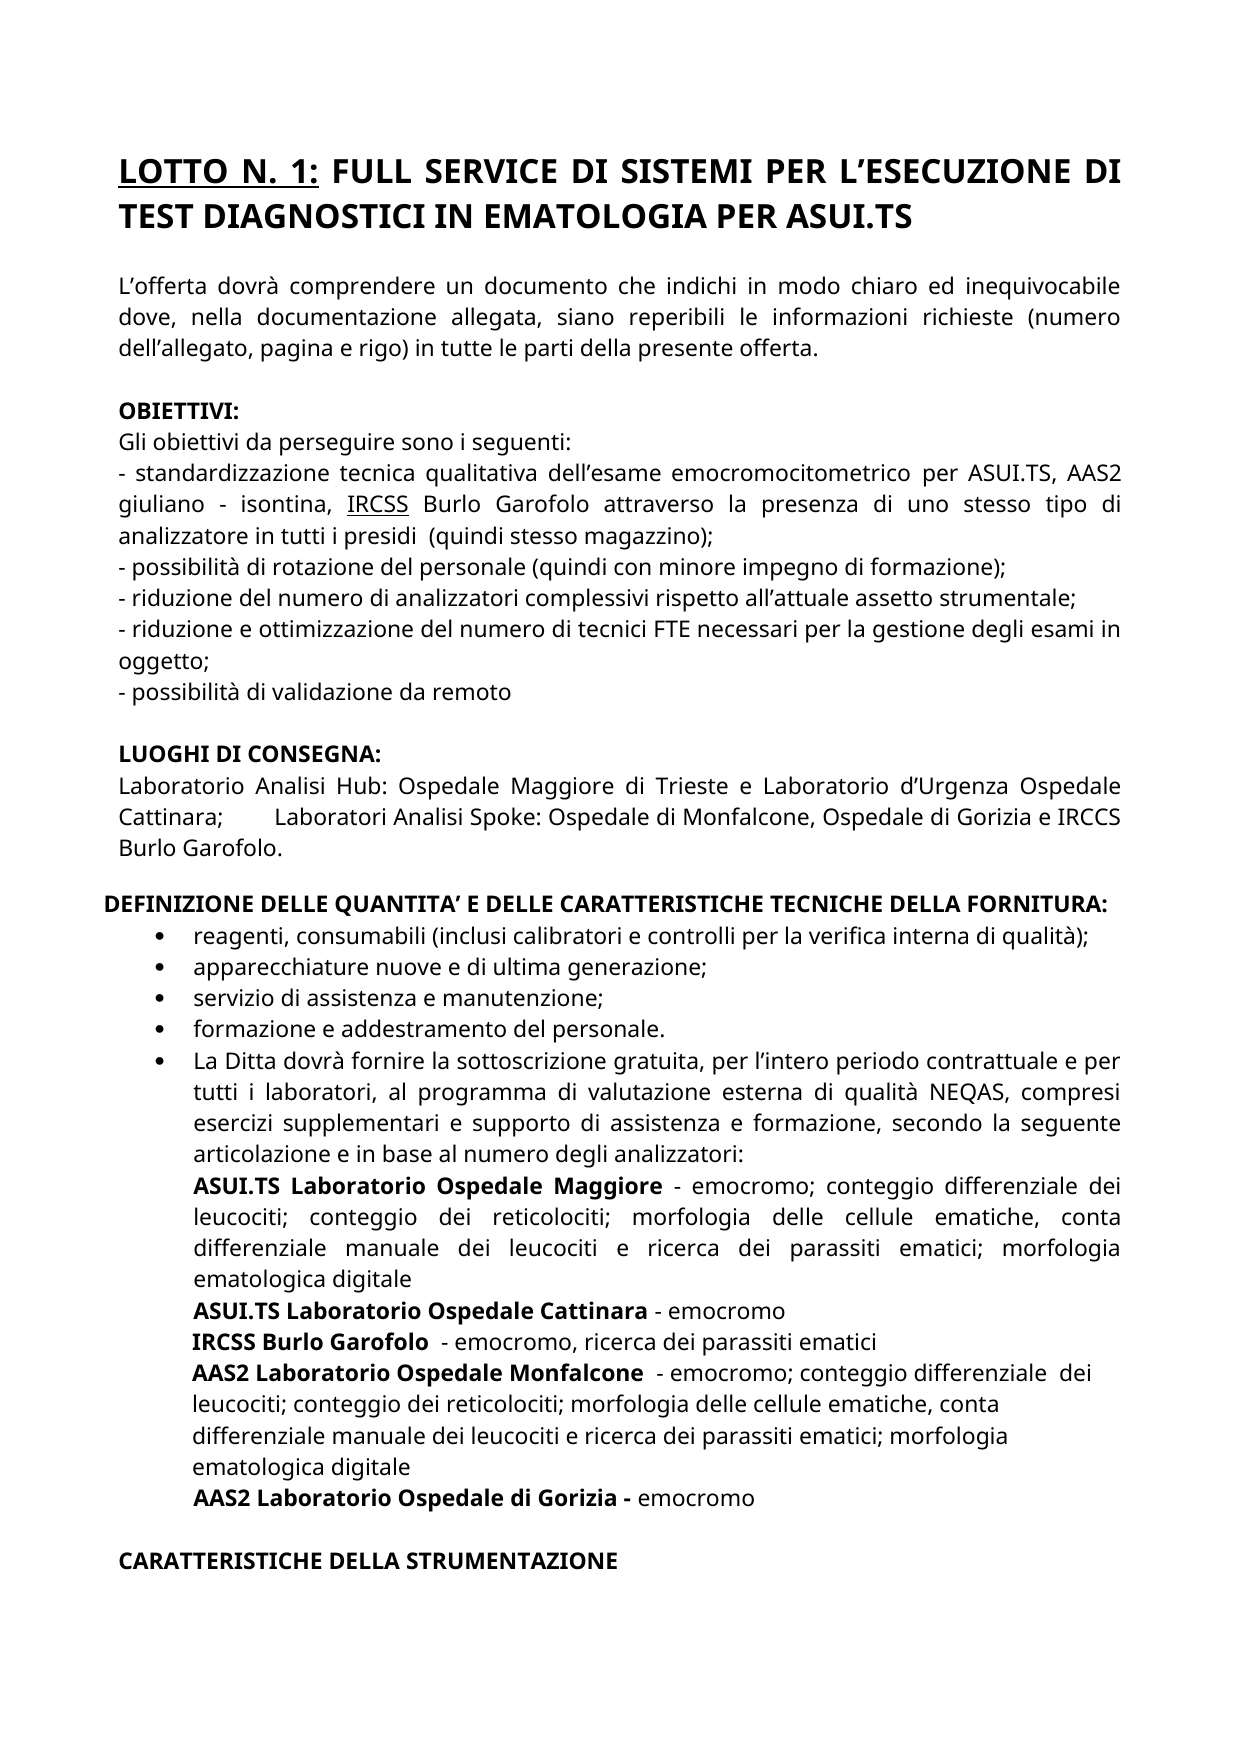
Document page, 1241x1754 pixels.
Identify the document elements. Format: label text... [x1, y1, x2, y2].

text - possibilità di rotazione del personale (quindi con minore impegno di formazione); [118, 551, 1122, 582]
text ASUI.TS Laboratorio Ospedale Cattinara - emocromo [193, 1295, 1122, 1326]
text - possibilità di validazione da remoto [118, 676, 1122, 707]
text Gli obiettivi da perseguire sono i seguenti: [118, 426, 1122, 457]
list servizio di assistenza e manutenzione; [156, 982, 1122, 1013]
text LOTTO N. 1: FULL SERVICE DI SISTEMI PER L’ESECUZIONE DI TEST DIAGNOSTICI IN EMATOLOGIA PER ASUI.TS [118, 148, 1122, 238]
list La Ditta dovrà fornire la sottoscrizione gratuita, per l’intero periodo contrattuale e per tutti i laboratori, al programma di valutazione esterna di qualità NEQAS, compresi esercizi supplementari e supporto di assistenza e formazione, secondo la seguente articolazione e in base al numero degli analizzatori: [156, 1045, 1122, 1170]
list apparecchiature nuove e di ultima generazione; [156, 951, 1122, 982]
text - riduzione e ottimizzazione del numero di tecnici FTE necessari per la gestione degli esami in oggetto; [118, 613, 1122, 676]
text - standardizzazione tecnica qualitativa dell’esame emocromocitometrico per ASUI.TS, AAS2 giuliano - isontina, IRCSS Burlo Garofolo attraverso la presenza di uno stesso tipo di analizzatore in tutti i presidi (quindi stesso magazzino); [118, 457, 1122, 551]
text - riduzione del numero di analizzatori complessivi rispetto all’attuale assetto strumentale; [118, 582, 1122, 613]
text AAS2 Laboratorio Ospedale di Gorizia - emocromo [193, 1482, 1122, 1513]
subtitle LUOGHI DI CONSEGNA: [118, 738, 1122, 770]
text AAS2 Laboratorio Ospedale Monfalcone - emocromo; conteggio differenziale dei leucociti; conteggio dei reticolociti; morfologia delle cellule ematiche, conta differenziale manuale dei leucociti e ricerca dei parassiti ematici; morfologia ematologica digitale [192, 1357, 1122, 1482]
text ASUI.TS Laboratorio Ospedale Maggiore - emocromo; conteggio differenziale dei leucociti; conteggio dei reticolociti; morfologia delle cellule ematiche, conta differenziale manuale dei leucociti e ricerca dei parassiti ematici; morfologia ematologica digitale [193, 1170, 1122, 1295]
text CARATTERISTICHE DELLA STRUMENTAZIONE [118, 1545, 1122, 1576]
list reagenti, consumabili (inclusi calibratori e controlli per la verifica interna di qualità); [156, 920, 1122, 951]
text OBIETTIVI: [118, 395, 1122, 426]
text IRCSS Burlo Garofolo - emocromo, ricerca dei parassiti ematici [118, 1326, 1122, 1357]
text L’offerta dovrà comprendere un documento che indichi in modo chiaro ed inequivocabile dove, nella documentazione allegata, siano reperibili le informazioni richieste (numero dell’allegato, pagina e rigo) in tutte le parti della presente offerta. [118, 270, 1122, 363]
list formazione e addestramento del personale. [156, 1013, 1122, 1045]
text DEFINIZIONE DELLE QUANTITA’ E DELLE CARATTERISTICHE TECNICHE DELLA FORNITURA: [103, 888, 1122, 920]
text Laboratorio Analisi Hub: Ospedale Maggiore di Trieste e Laboratorio d’Urgenza Ospedale Cattinara; Laboratori Analisi Spoke: Ospedale di Monfalcone, Ospedale di Gorizia e IRCCS Burlo Garofolo. [118, 770, 1122, 863]
